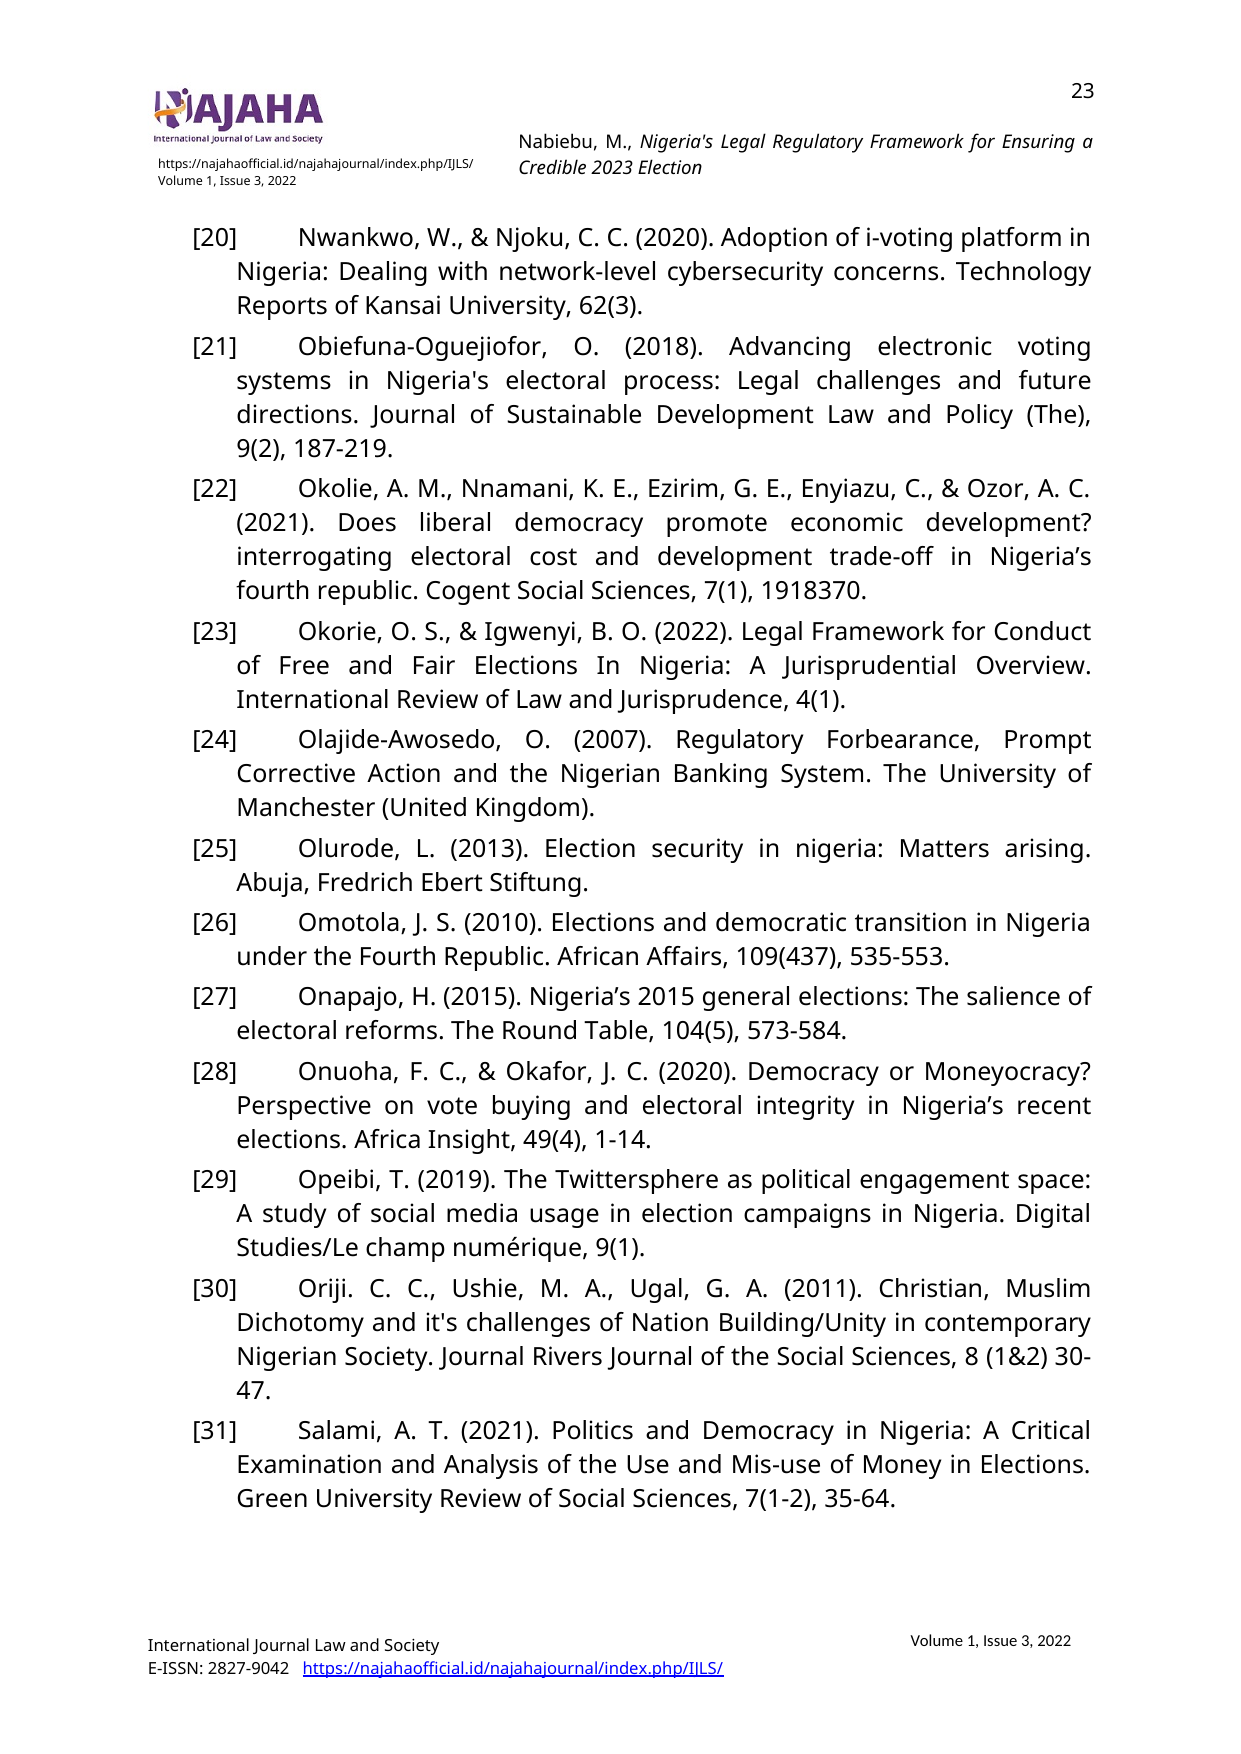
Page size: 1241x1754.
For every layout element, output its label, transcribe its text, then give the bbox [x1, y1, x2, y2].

list Okolie, A. M., Nnamani, K. E., Ezirim, G. E., Enyiazu, C., & Ozor, A. C. (2021). Does liberal democracy promote economic development? interrogating electoral cost and development trade-off in Nigeria’s fourth republic. Cogent Social Sciences, 7(1), 1918370. [192, 471, 1092, 607]
list Omotola, J. S. (2010). Elections and democratic transition in Nigeria under the Fourth Republic. African Affairs, 109(437), 535-553. [192, 904, 1092, 973]
list Okorie, O. S., & Igwenyi, B. O. (2022). Legal Framework for Conduct of Free and Fair Elections In Nigeria: A Jurisprudential Overview. International Review of Law and Jurisprudence, 4(1). [192, 613, 1092, 716]
list Oriji. C. C., Ushie, M. A., Ugal, G. A. (2011). Christian, Muslim Dichotomy and it's challenges of Nation Building/Unity in contemporary Nigerian Society. Journal Rivers Journal of the Social Sciences, 8 (1&2) 30-47. [192, 1270, 1092, 1406]
list Onapajo, H. (2015). Nigeria’s 2015 general elections: The salience of electoral reforms. The Round Table, 104(5), 573-584. [192, 979, 1092, 1047]
list Obiefuna-Oguejiofor, O. (2018). Advancing electronic voting systems in Nigeria's electoral process: Legal challenges and future directions. Journal of Sustainable Development Law and Policy (The), 9(2), 187-219. [192, 328, 1092, 464]
list Nwankwo, W., & Njoku, C. C. (2020). Adoption of i-voting platform in Nigeria: Dealing with network-level cybersecurity concerns. Technology Reports of Kansai University, 62(3). [192, 220, 1092, 322]
list Onuoha, F. C., & Okafor, J. C. (2020). Democracy or Moneyocracy? Perspective on vote buying and electoral integrity in Nigeria’s recent elections. Africa Insight, 49(4), 1-14. [192, 1053, 1092, 1156]
list Olajide-Awosedo, O. (2007). Regulatory Forbearance, Prompt Corrective Action and the Nigerian Banking System. The University of Manchester (United Kingdom). [192, 722, 1092, 824]
list Opeibi, T. (2019). The Twittersphere as political engagement space: A study of social media usage in election campaigns in Nigeria. Digital Studies/Le champ numérique, 9(1). [192, 1162, 1092, 1264]
picture [147, 75, 328, 158]
list Salami, A. T. (2021). Politics and Democracy in Nigeria: A Critical Examination and Analysis of the Use and Mis-use of Money in Elections. Green University Review of Social Sciences, 7(1-2), 35-64. [192, 1413, 1092, 1515]
list Olurode, L. (2013). Election security in nigeria: Matters arising. Abuja, Fredrich Ebert Stiftung. [192, 830, 1092, 898]
